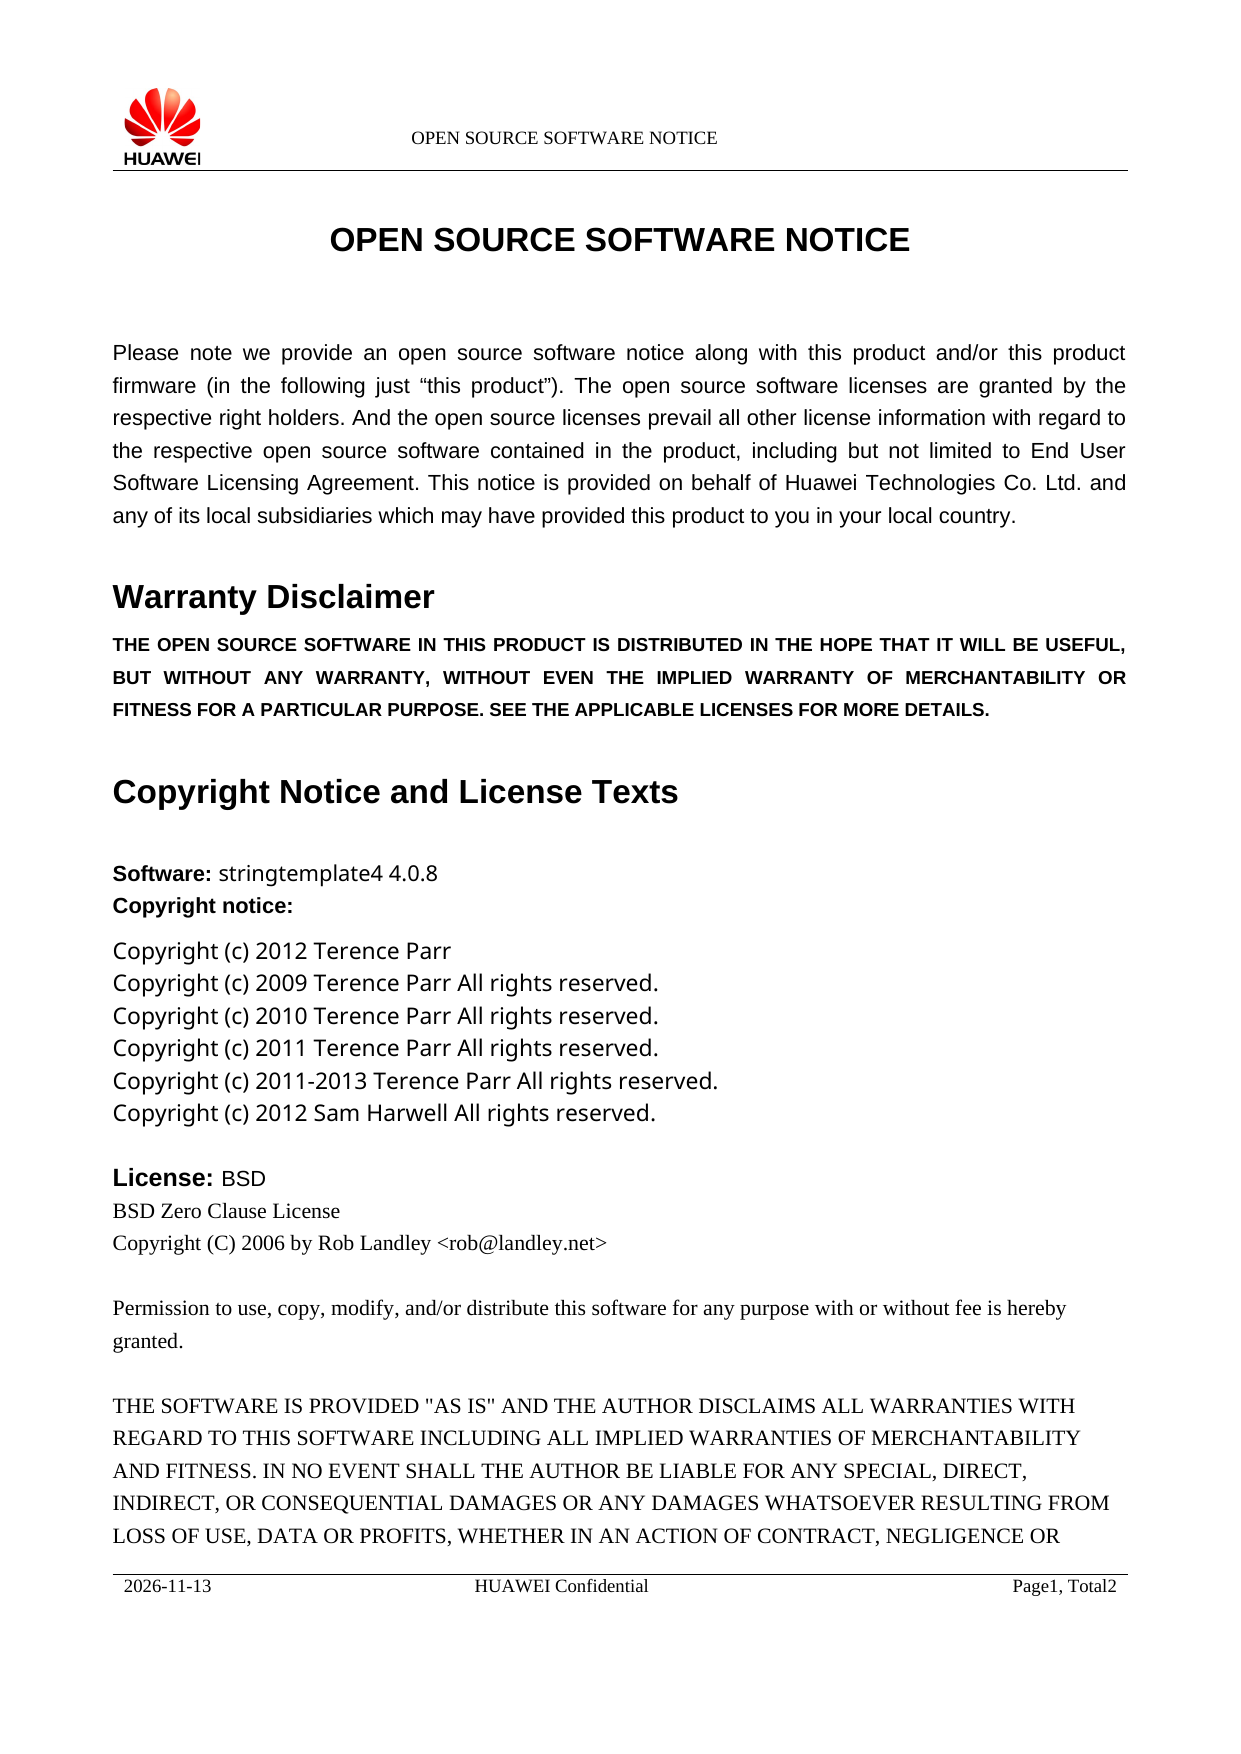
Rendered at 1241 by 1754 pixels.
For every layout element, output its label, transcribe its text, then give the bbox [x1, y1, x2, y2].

text Copyright (c) 2012 Terence Parr Copyright (c) 2009 Terence Parr All rights reserved. Copyright (c) 2010 Terence Parr All rights reserved. Copyright (c) 2011 Terence Parr All rights reserved. Copyright (c) 2011-2013 Terence Parr All rights reserved. Copyright (c) 2012 Sam Harwell All rights reserved. [112, 934, 1128, 1161]
text The open source software in this product is distributed in the hope that it will be useful, but WITHOUT ANY WARRANTY, without even the implied warranty of MERCHANTABILITY or FITNESS FOR A PARTICULAR PURPOSE. See the applicable licenses for more details. [112, 629, 1128, 726]
text License: BSD [112, 1161, 1128, 1194]
text Warranty Disclaimer [112, 564, 1128, 629]
text Please note we provide an open source software notice along with this product and/or this product firmware (in the following just “this product”). The open source software licenses are granted by the respective right holders. And the open source licenses prevail all other license information with regard to the respective open source software contained in the product, including but not limited to End User Software Licensing Agreement. This notice is provided on behalf of Huawei Technologies Co. Ltd. and any of its local subsidiaries which may have provided this product to you in your local country. [112, 336, 1128, 531]
text Copyright Notice and License Texts [112, 759, 1128, 824]
text OPEN SOURCE SOFTWARE NOTICE [112, 206, 1128, 271]
picture [124, 88, 201, 165]
text Copyright notice: [112, 889, 1128, 921]
title Software: stringtemplate4 4.0.8 [112, 856, 1128, 889]
